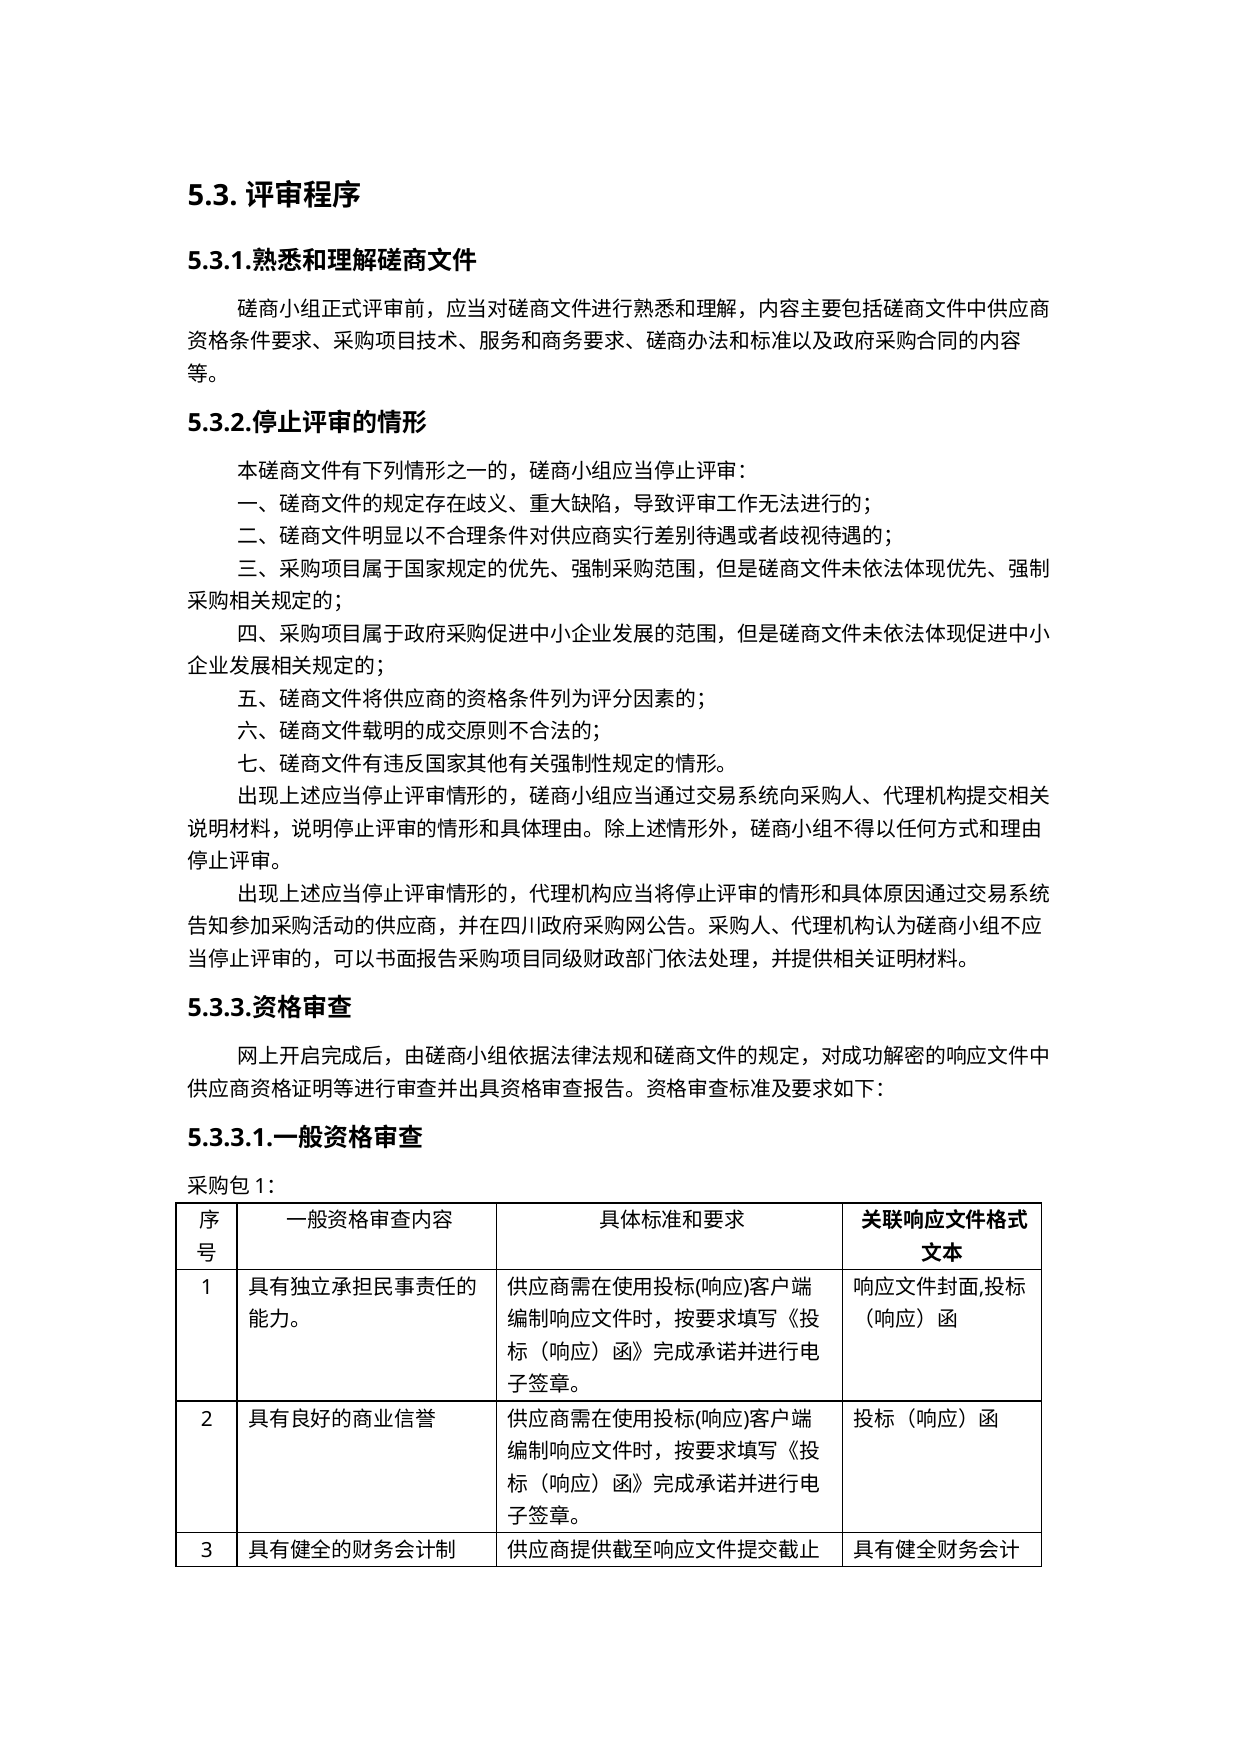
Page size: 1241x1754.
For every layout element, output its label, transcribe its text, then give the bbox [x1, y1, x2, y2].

table_cell 具有健全的财务会计制度。 [238, 1533, 496, 1566]
text 磋商小组正式评审前，应当对磋商文件进行熟悉和理解，内容主要包括磋商文件中供应商资格条件要求、采购项目技术、服务和商务要求、磋商办法和标准以及政府采购合同的内容等。 [187, 292, 1053, 389]
table_cell 投标（响应）函 [843, 1402, 1041, 1532]
text 网上开启完成后，由磋商小组依据法律法规和磋商文件的规定，对成功解密的响应文件中供应商资格证明等进行审查并出具资格审查报告。资格审查标准及要求如下： [187, 1039, 1053, 1104]
table_cell 2 [177, 1402, 236, 1532]
text 出现上述应当停止评审情形的，磋商小组应当通过交易系统向采购人、代理机构提交相关说明材料，说明停止评审的情形和具体理由。除上述情形外，磋商小组不得以任何方式和理由停止评审。 [187, 779, 1053, 877]
text 五、磋商文件将供应商的资格条件列为评分因素的； [187, 682, 1053, 714]
text 七、磋商文件有违反国家其他有关强制性规定的情形。 [187, 747, 1053, 779]
text 二、磋商文件明显以不合理条件对供应商实行差别待遇或者歧视待遇的； [187, 519, 1053, 552]
text 本磋商文件有下列情形之一的，磋商小组应当停止评审： [187, 454, 1053, 487]
text 5.3.3.1.一般资格审查 [187, 1104, 1053, 1169]
text 四、采购项目属于政府采购促进中小企业发展的范围，但是磋商文件未依法体现促进中小企业发展相关规定的； [187, 617, 1053, 682]
text 出现上述应当停止评审情形的，代理机构应当将停止评审的情形和具体原因通过交易系统告知参加采购活动的供应商，并在四川政府采购网公告。采购人、代理机构认为磋商小组不应当停止评审的，可以书面报告采购项目同级财政部门依法处理，并提供相关证明材料。 [187, 877, 1053, 974]
text 5.3.1.熟悉和理解磋商文件 [187, 227, 1053, 292]
table_cell 3 [177, 1533, 236, 1566]
text 六、磋商文件载明的成交原则不合法的； [187, 714, 1053, 747]
table_cell 具有独立承担民事责任的能力。 [238, 1270, 496, 1400]
table_header 一般资格审查内容 [238, 1204, 496, 1268]
table_header 序号 [177, 1204, 236, 1268]
table_header 关联响应文件格式文本 [843, 1204, 1041, 1268]
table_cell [497, 1533, 842, 1566]
text 5.3.2.停止评审的情形 [187, 389, 1053, 454]
table_cell 1 [177, 1270, 236, 1400]
table_cell 响应文件封面,投标（响应）函 [843, 1270, 1041, 1400]
table_cell 供应商需在使用投标(响应)客户端编制响应文件时，按要求填写《投标（响应）函》完成承诺并进行电子签章。 [497, 1402, 842, 1532]
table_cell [843, 1533, 1041, 1566]
table_header 具体标准和要求 [497, 1204, 842, 1268]
text 采购包1： [187, 1169, 1053, 1202]
text 三、采购项目属于国家规定的优先、强制采购范围，但是磋商文件未依法体现优先、强制采购相关规定的； [187, 552, 1053, 617]
text 一、磋商文件的规定存在歧义、重大缺陷，导致评审工作无法进行的； [187, 487, 1053, 519]
text 5.3.3.资格审查 [187, 974, 1053, 1039]
text 5.3. 评审程序 [187, 162, 1053, 227]
table_cell 供应商需在使用投标(响应)客户端编制响应文件时，按要求填写《投标（响应）函》完成承诺并进行电子签章。 [497, 1270, 842, 1400]
table_cell 具有良好的商业信誉 [238, 1402, 496, 1532]
